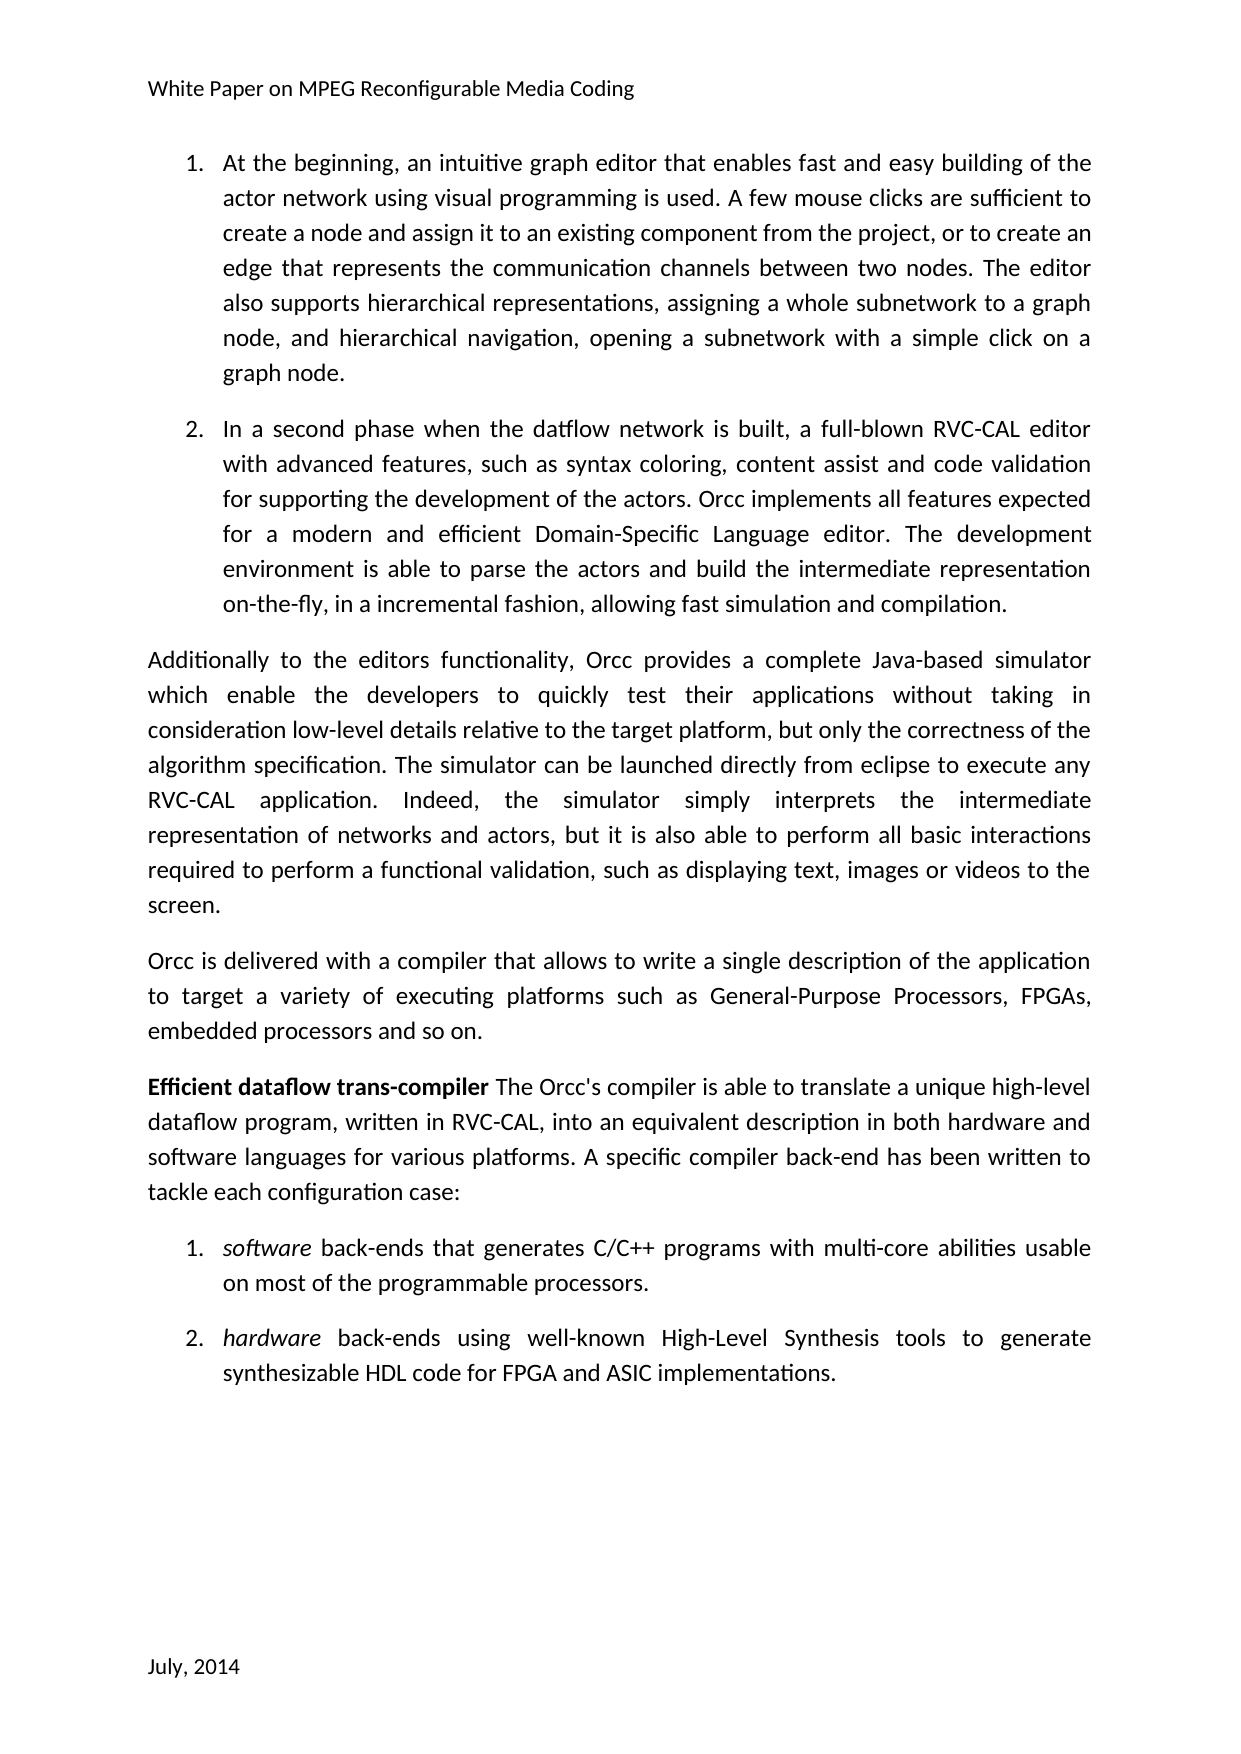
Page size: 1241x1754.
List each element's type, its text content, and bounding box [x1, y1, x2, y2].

list At the beginning, an intuitive graph editor that enables fast and easy building of the actor network using visual programming is used. A few mouse clicks are sufficient to create a node and assign it to an existing component from the project, or to create an edge that represents the communication channels between two nodes. The editor also supports hierarchical representations, assigning a whole subnetwork to a graph node, and hierarchical navigation, opening a subnetwork with a simple click on a graph node. [185, 148, 1093, 388]
list hardware back-ends using well-known High-Level Synthesis tools to generate synthesizable HDL code for FPGA and ASIC implementations. [185, 1323, 1093, 1388]
text Orcc is delivered with a compiler that allows to write a single description of the application to target a variety of executing platforms such as General-Purpose Processors, FPGAs, embedded processors and so on. [148, 945, 1093, 1046]
text Efficient dataflow trans-compiler The Orcc's compiler is able to translate a unique high-level dataflow program, written in RVC-CAL, into an equivalent description in both hardware and software languages for various platforms. A specific compiler back-end has been written to tackle each configuration case: [148, 1071, 1093, 1206]
list software back-ends that generates C/C++ programs with multi-core abilities usable on most of the programmable processors. [185, 1232, 1093, 1297]
text Additionally to the editors functionality, Orcc provides a complete Java-based simulator which enable the developers to quickly test their applications without taking in consideration low-level details relative to the target platform, but only the correctness of the algorithm specification. The simulator can be launched directly from eclipse to execute any RVC-CAL application. Indeed, the simulator simply interprets the intermediate representation of networks and actors, but it is also able to perform all basic interactions required to perform a functional validation, such as displaying text, images or videos to the screen. [148, 644, 1093, 920]
list In a second phase when the datflow network is built, a full-blown RVC-CAL editor with advanced features, such as syntax coloring, content assist and code validation for supporting the development of the actors. Orcc implements all features expected for a modern and efficient Domain-Specific Language editor. The development environment is able to parse the actors and build the intermediate representation on-the-fly, in a incremental fashion, allowing fast simulation and compilation. [185, 413, 1093, 619]
